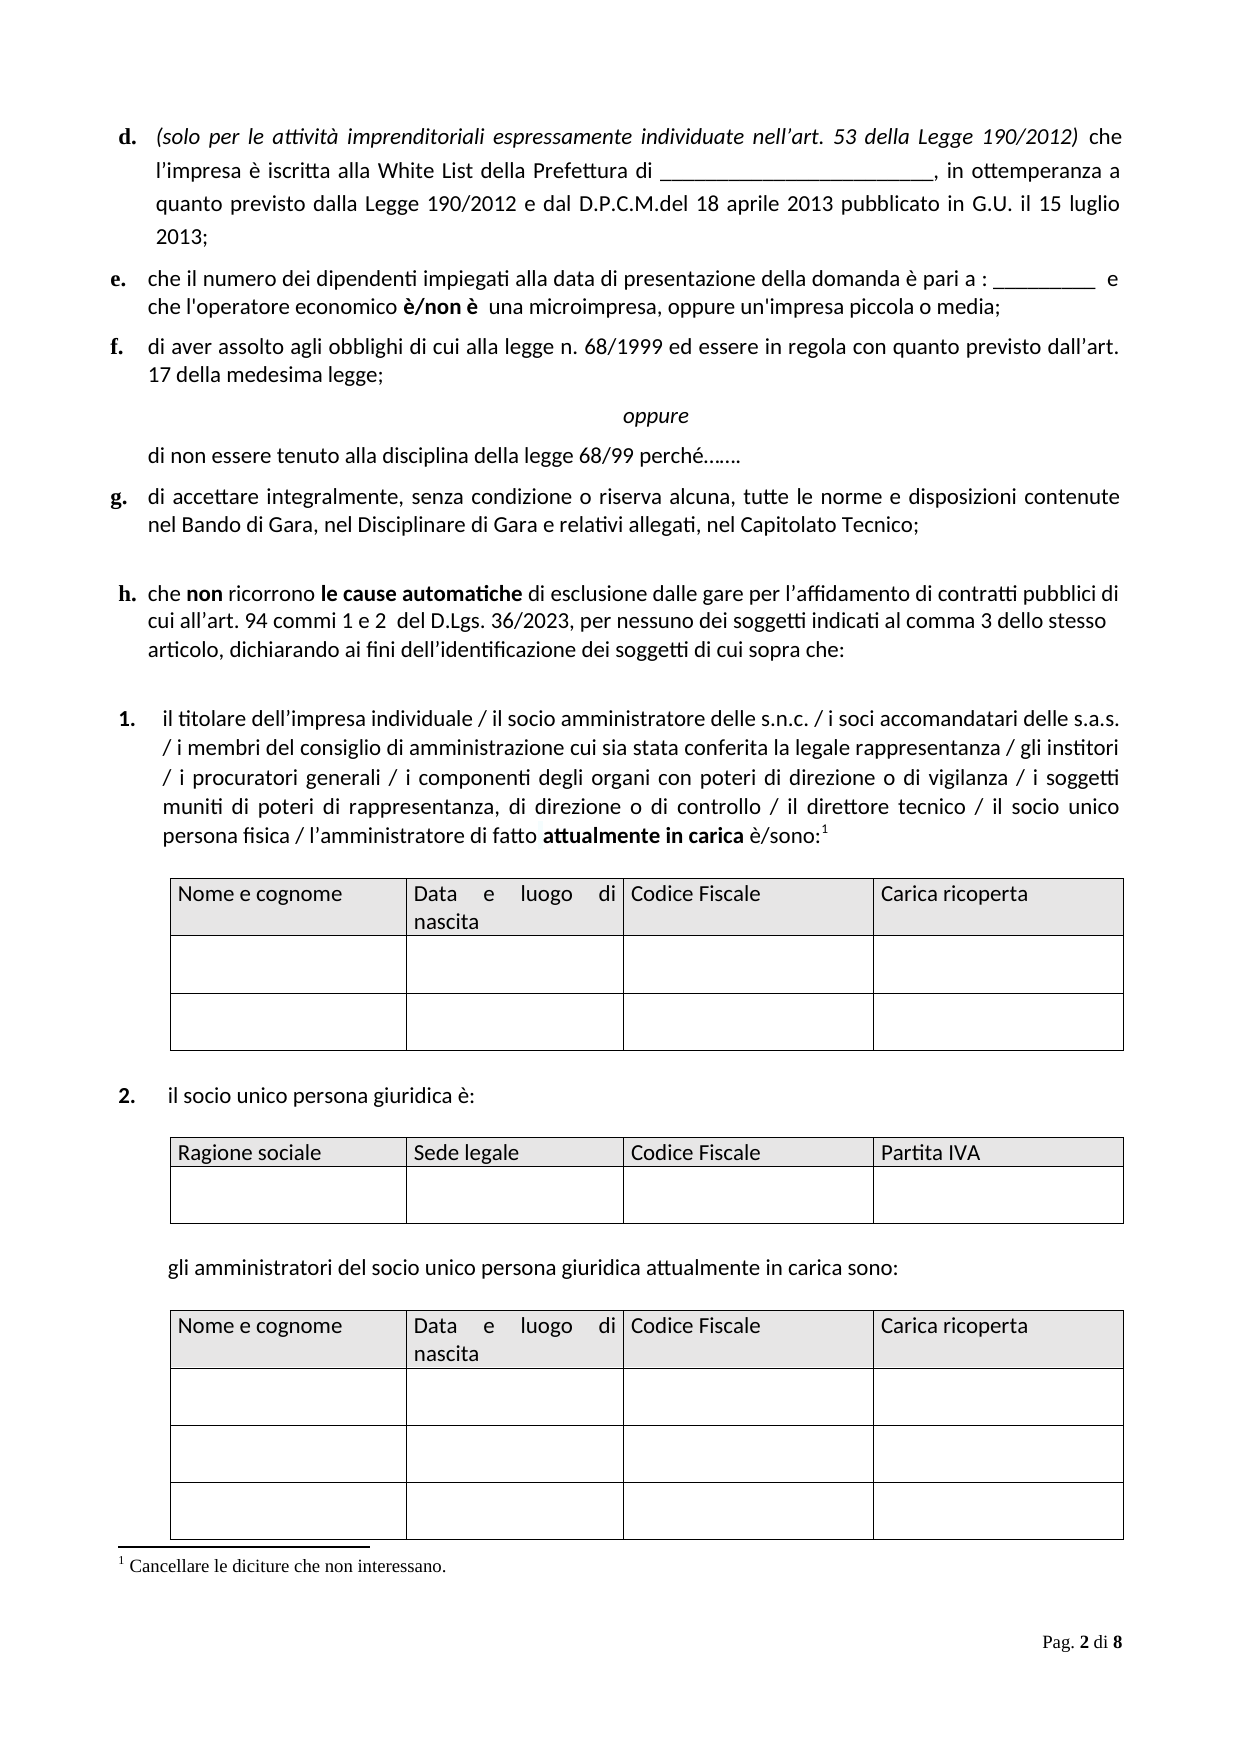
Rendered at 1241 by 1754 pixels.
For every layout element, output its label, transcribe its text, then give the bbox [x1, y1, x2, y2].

table_cell [874, 1483, 1123, 1539]
table_header Nome e cognome [171, 879, 406, 935]
table_cell [624, 994, 873, 1049]
table_header Partita IVA [874, 1138, 1123, 1166]
table_cell [624, 1426, 873, 1482]
list il socio unico persona giuridica è: [118, 1080, 1122, 1109]
table_cell [874, 1426, 1123, 1482]
table_cell [624, 1483, 873, 1539]
table_header Carica ricoperta [874, 1311, 1123, 1367]
table_header Carica ricoperta [874, 879, 1123, 935]
table_header Sede legale [407, 1138, 623, 1166]
list di accettare integralmente, senza condizione o riserva alcuna, tutte le norme e disposizioni contenute nel Bando di Gara, nel Disciplinare di Gara e relativi allegati, nel Capitolato Tecnico; [110, 482, 1122, 538]
list di aver assolto agli obblighi di cui alla legge n. 68/1999 ed essere in regola con quanto previsto dall’art. 17 della medesima legge; [110, 332, 1122, 388]
text gli amministratori del socio unico persona giuridica attualmente in carica sono: [118, 1252, 1122, 1281]
text di non essere tenuto alla disciplina della legge 68/99 perché……. [148, 442, 1122, 469]
table_cell [407, 936, 623, 992]
table_header Codice Fiscale [624, 1138, 873, 1166]
table_header Data e luogo di nascita [407, 879, 623, 935]
table_header Ragione sociale [171, 1138, 406, 1166]
table_cell [624, 936, 873, 992]
table_cell [624, 1167, 873, 1223]
table_cell [874, 936, 1123, 992]
table_cell [407, 1167, 623, 1223]
table_cell [171, 1369, 406, 1424]
table_header Codice Fiscale [624, 879, 873, 935]
table_header Nome e cognome [171, 1311, 406, 1367]
table_cell [171, 936, 406, 992]
text oppure [192, 401, 1122, 429]
table_cell [407, 1483, 623, 1539]
list (solo per le attività imprenditoriali espressamente individuate nell’art. 53 della Legge 190/2012) che l’impresa è iscritta alla White List della Prefettura di ________________________, in ottemperanza a quanto previsto dalla Legge 190/2012 e dal D.P.C.M.del 18 aprile 2013 pubblicato in G.U. il 15 luglio 2013; [118, 118, 1122, 251]
table_cell [171, 1483, 406, 1539]
table_cell [407, 1369, 623, 1424]
table_cell [407, 1426, 623, 1482]
list il titolare dell’impresa individuale / il socio amministratore delle s.n.c. / i soci accomandatari delle s.a.s. / i membri del consiglio di amministrazione cui sia stata conferita la legale rappresentanza / gli institori / i procuratori generali / i componenti degli organi con poteri di direzione o di vigilanza / i soggetti muniti di poteri di rappresentanza, di direzione o di controllo / il direttore tecnico / il socio unico persona fisica / l’amministratore di fatto attualmente in carica è/sono: [118, 703, 1122, 849]
table_cell [624, 1369, 873, 1424]
table_header Codice Fiscale [624, 1311, 873, 1367]
table_header Data e luogo di nascita [407, 1311, 623, 1367]
table_cell [874, 1369, 1123, 1424]
table_cell [171, 1426, 406, 1482]
list che il numero dei dipendenti impiegati alla data di presentazione della domanda è pari a : _________ e che l'operatore economico è/non è una microimpresa, oppure un'impresa piccola o media; [110, 264, 1122, 320]
table_cell [171, 994, 406, 1049]
list che non ricorrono le cause automatiche di esclusione dalle gare per l’affidamento di contratti pubblici di cui all’art. 94 commi 1 e 2 del D.Lgs. 36/2023, per nessuno dei soggetti indicati al comma 3 dello stesso articolo, dichiarando ai fini dell’identificazione dei soggetti di cui sopra che: [118, 579, 1122, 663]
table_cell [874, 1167, 1123, 1223]
table_cell [171, 1167, 406, 1223]
table_cell [874, 994, 1123, 1049]
table_cell [407, 994, 623, 1049]
